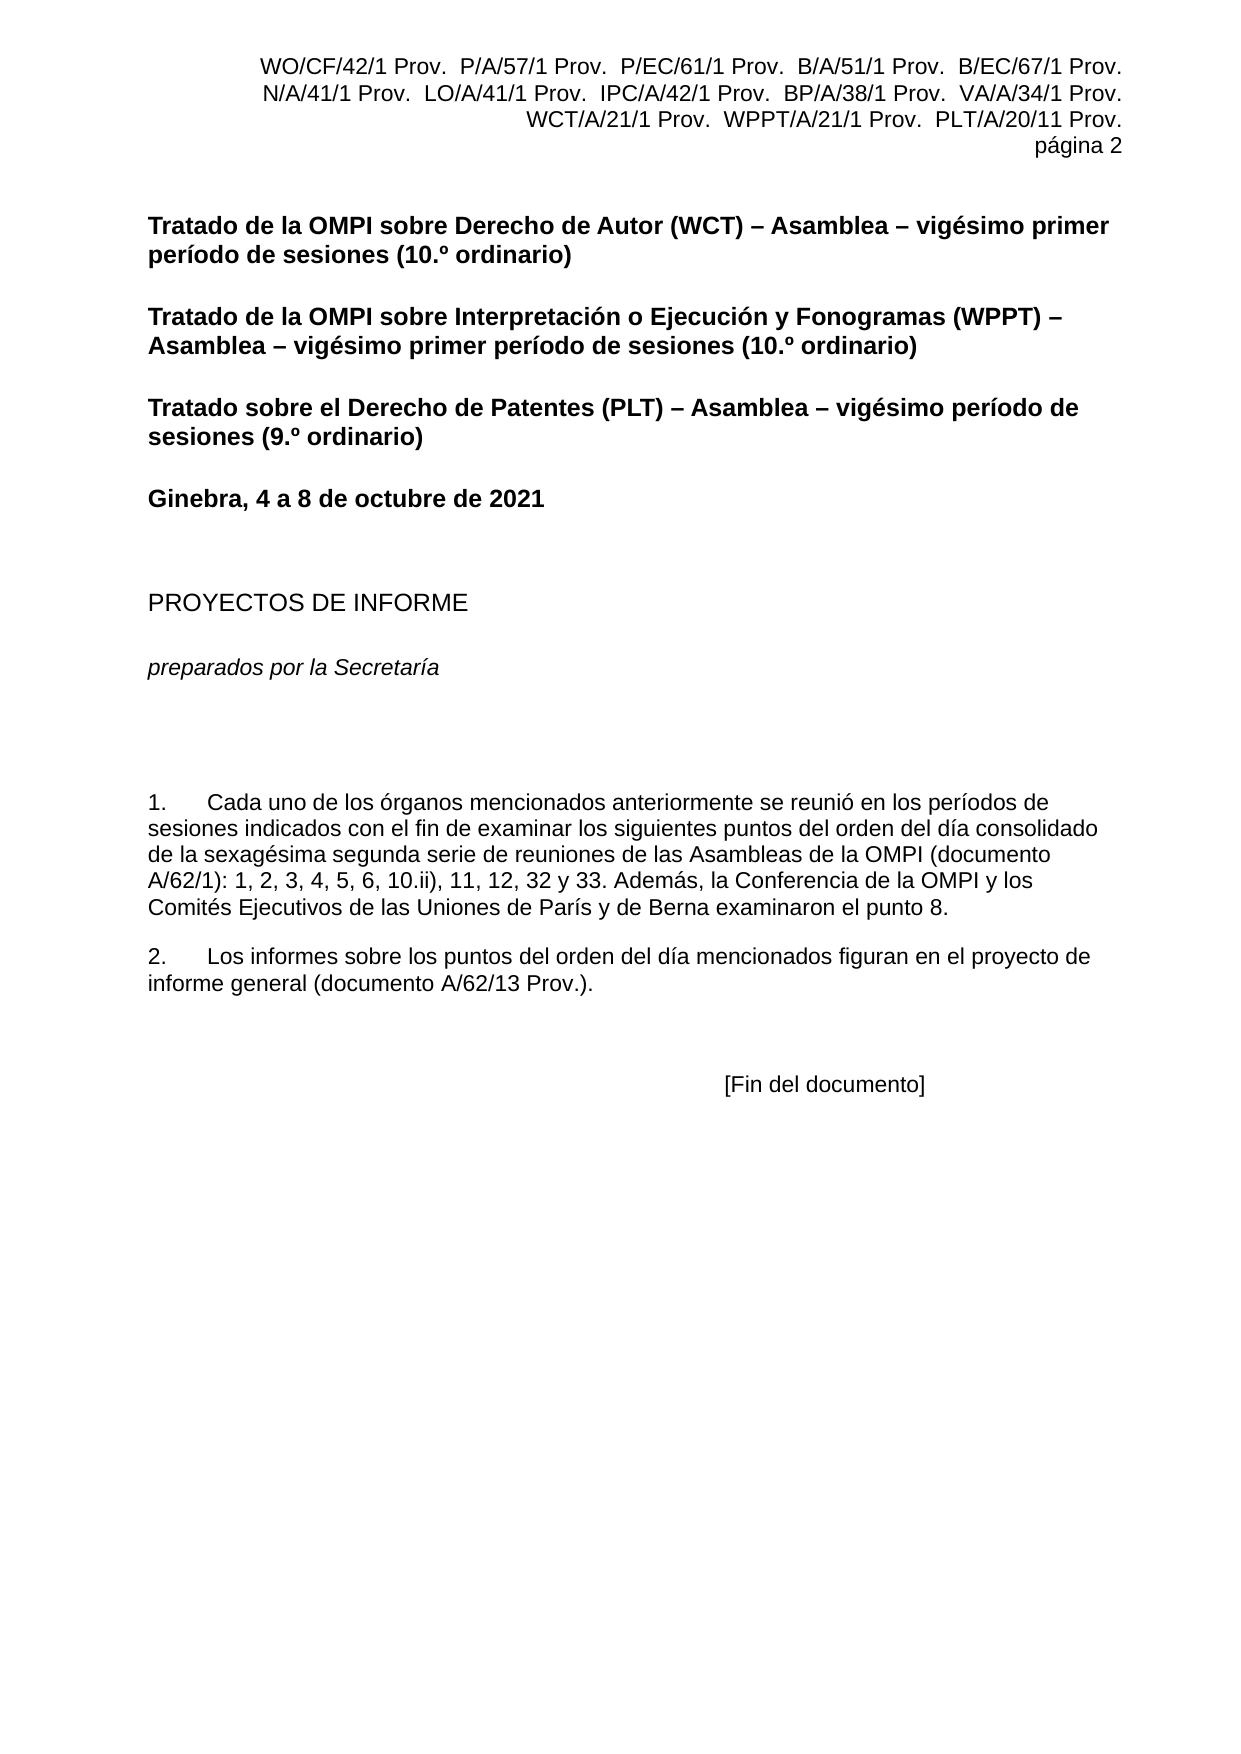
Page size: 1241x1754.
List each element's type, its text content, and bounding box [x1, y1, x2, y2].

text [Fin del documento] [724, 1071, 1122, 1097]
text preparados por la Secretaría [148, 654, 1122, 680]
text PROYECTOS DE INFORME [148, 587, 1122, 616]
subtitle Tratado de la OMPI sobre Derecho de Autor (WCT) – Asamblea – vigésimo primer período de sesiones (10.º ordinario) [148, 211, 1122, 269]
text Ginebra, 4 a 8 de octubre de 2021 [148, 484, 1122, 512]
subtitle Tratado de la OMPI sobre Interpretación o Ejecución y Fonogramas (WPPT) – Asamblea – vigésimo primer período de sesiones (10.º ordinario) [148, 302, 1122, 359]
text Los informes sobre los puntos del orden del día mencionados figuran en el proyecto de informe general (documento A/62/13 Prov.). [148, 943, 1122, 996]
subtitle Tratado sobre el Derecho de Patentes (PLT) – Asamblea – vigésimo período de sesiones (9.º ordinario) [148, 393, 1122, 450]
text Cada uno de los órganos mencionados anteriormente se reunió en los períodos de sesiones indicados con el fin de examinar los siguientes puntos del orden del día consolidado de la sexagésima segunda serie de reuniones de las Asambleas de la OMPI (documento A/62/1): 1, 2, 3, 4, 5, 6, 10.ii), 11, 12, 32 y 33. Además, la Conferencia de la OMPI y los Comités Ejecutivos de las Uniones de París y de Berna examinaron el punto 8. [148, 788, 1122, 920]
